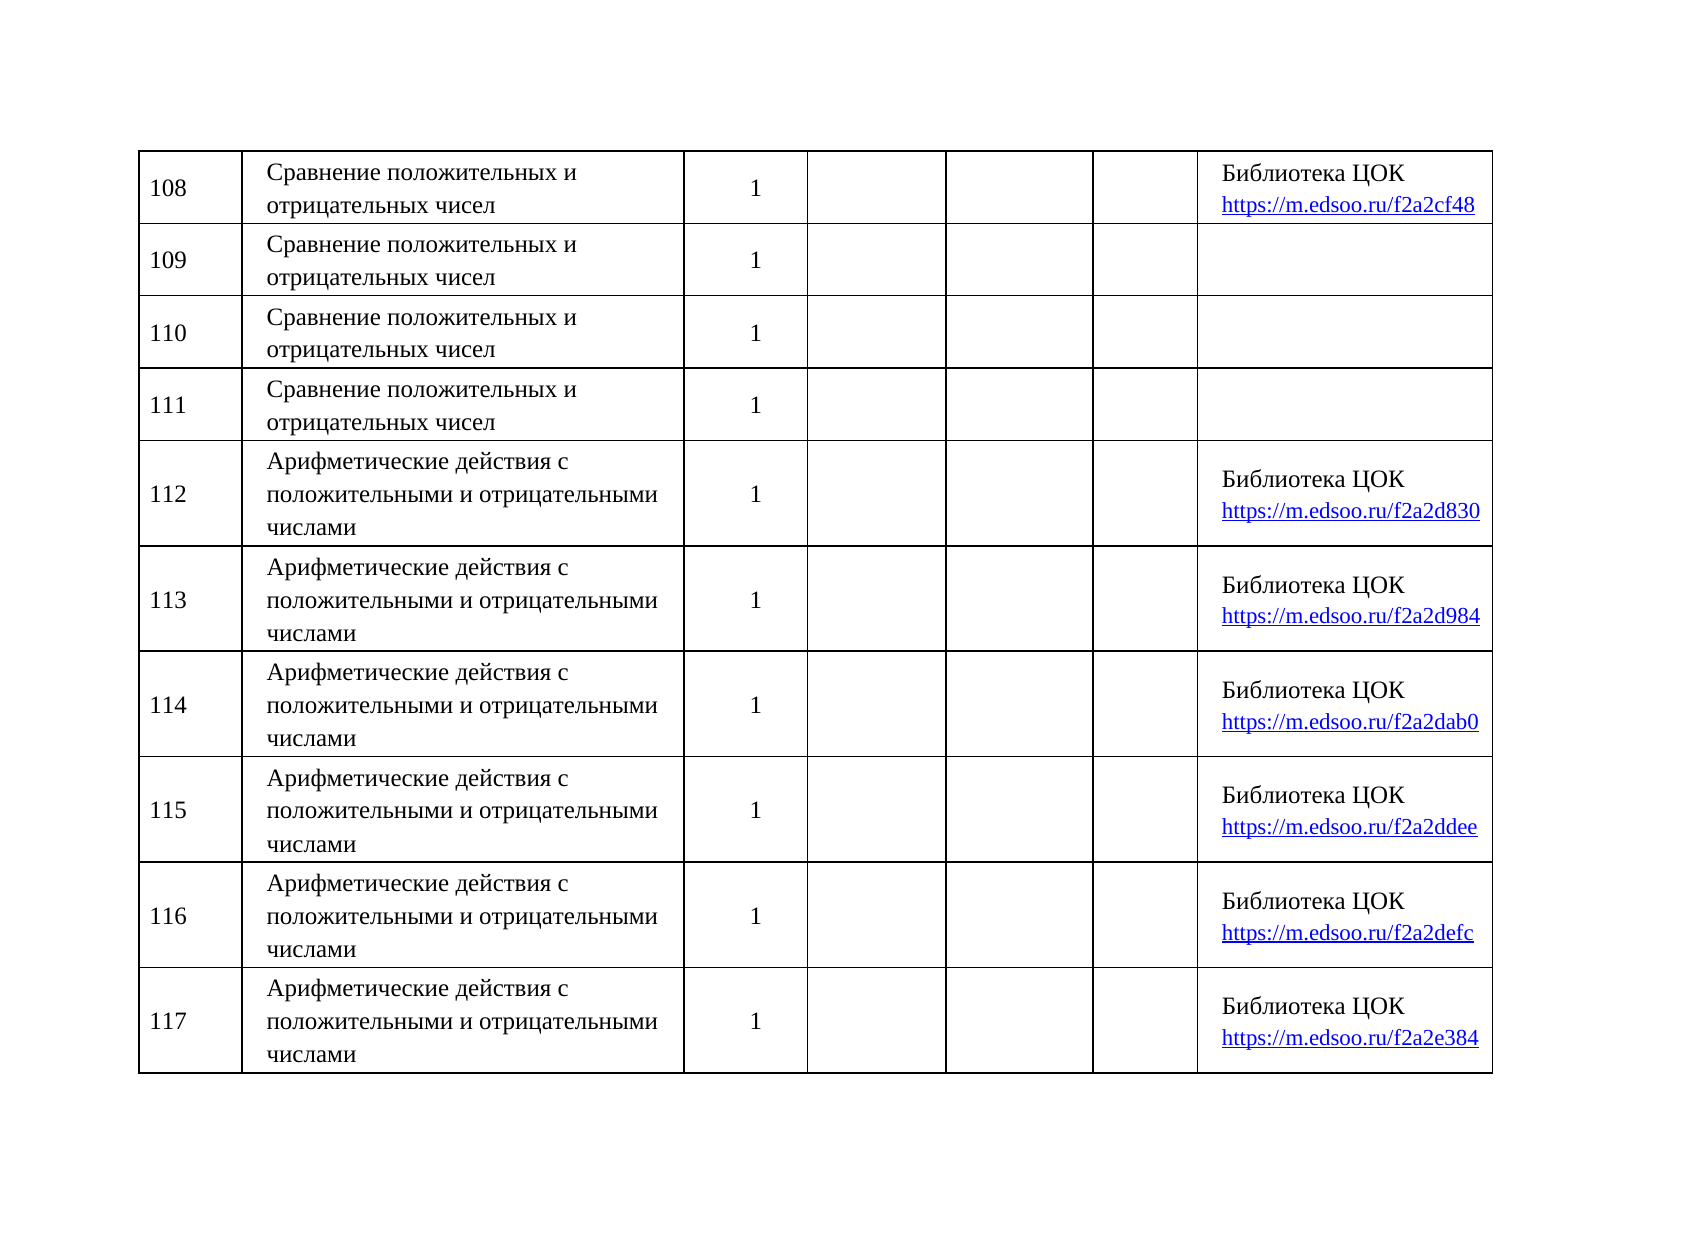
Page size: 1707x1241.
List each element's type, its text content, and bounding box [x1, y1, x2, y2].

table_cell Арифметические действия с положительными и отрицательными числами [243, 441, 683, 545]
table_cell [1094, 296, 1197, 367]
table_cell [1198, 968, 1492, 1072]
table_cell [1094, 547, 1197, 650]
table_cell [808, 369, 945, 439]
table_cell 116 [140, 863, 241, 967]
table_cell [808, 757, 945, 861]
table_cell 1 [685, 757, 807, 861]
table_cell [947, 441, 1092, 545]
table_cell 1 [685, 296, 807, 367]
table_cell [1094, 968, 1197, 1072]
table_cell 1 [685, 441, 807, 545]
table_cell Библиотека ЦОК https://m.edsoo.ru/f2a2ddee [1198, 757, 1492, 861]
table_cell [243, 224, 683, 295]
table_cell [808, 296, 945, 367]
table_cell [808, 652, 945, 756]
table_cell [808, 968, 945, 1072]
table_cell Библиотека ЦОК https://m.edsoo.ru/f2a2d984 [1198, 547, 1492, 650]
table_cell 110 [140, 296, 241, 367]
table_cell 1 [685, 369, 807, 439]
table_cell 1 [685, 652, 807, 756]
table_cell [808, 224, 945, 295]
table_cell [1094, 224, 1197, 295]
table_cell 112 [140, 441, 241, 545]
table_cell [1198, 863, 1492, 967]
table_cell Сравнение положительных и отрицательных чисел [243, 369, 683, 439]
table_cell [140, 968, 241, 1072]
table_cell [1198, 296, 1492, 367]
table_cell 1 [685, 547, 807, 650]
table_cell Арифметические действия с положительными и отрицательными числами [243, 547, 683, 650]
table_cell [243, 296, 683, 367]
table_cell [947, 757, 1092, 861]
table_cell [947, 152, 1092, 222]
table_cell [1094, 152, 1197, 222]
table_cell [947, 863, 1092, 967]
table_cell 113 [140, 547, 241, 650]
table_cell 1 [685, 863, 807, 967]
table_cell 115 [140, 757, 241, 861]
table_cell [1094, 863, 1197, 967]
table_cell Арифметические действия с положительными и отрицательными числами [243, 652, 683, 756]
table_cell 1 [685, 224, 807, 295]
table_cell [947, 369, 1092, 439]
table_cell 111 [140, 369, 241, 439]
table_cell [947, 547, 1092, 650]
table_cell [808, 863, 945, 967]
table_cell [1094, 441, 1197, 545]
table_cell Арифметические действия с положительными и отрицательными числами [243, 863, 683, 967]
table_cell [1198, 369, 1492, 439]
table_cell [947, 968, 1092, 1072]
table_cell [1094, 369, 1197, 439]
table_cell [947, 652, 1092, 756]
table_cell 109 [140, 224, 241, 295]
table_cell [243, 152, 683, 222]
table_cell Библиотека ЦОК https://m.edsoo.ru/f2a2d830 [1198, 441, 1492, 545]
table_cell [947, 296, 1092, 367]
table_cell Арифметические действия с положительными и отрицательными числами [243, 757, 683, 861]
table_cell 108 [140, 152, 241, 222]
table_cell [808, 547, 945, 650]
table_cell [808, 441, 945, 545]
table_cell [947, 224, 1092, 295]
table_cell 1 [685, 152, 807, 222]
table_cell [1094, 652, 1197, 756]
table_cell [1094, 757, 1197, 861]
table_cell Библиотека ЦОК https://m.edsoo.ru/f2a2cf48 [1198, 152, 1492, 222]
table_cell [808, 152, 945, 222]
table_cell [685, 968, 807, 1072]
table_cell 114 [140, 652, 241, 756]
table_cell [1198, 224, 1492, 295]
table_cell Библиотека ЦОК https://m.edsoo.ru/f2a2dab0 [1198, 652, 1492, 756]
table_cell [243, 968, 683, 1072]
